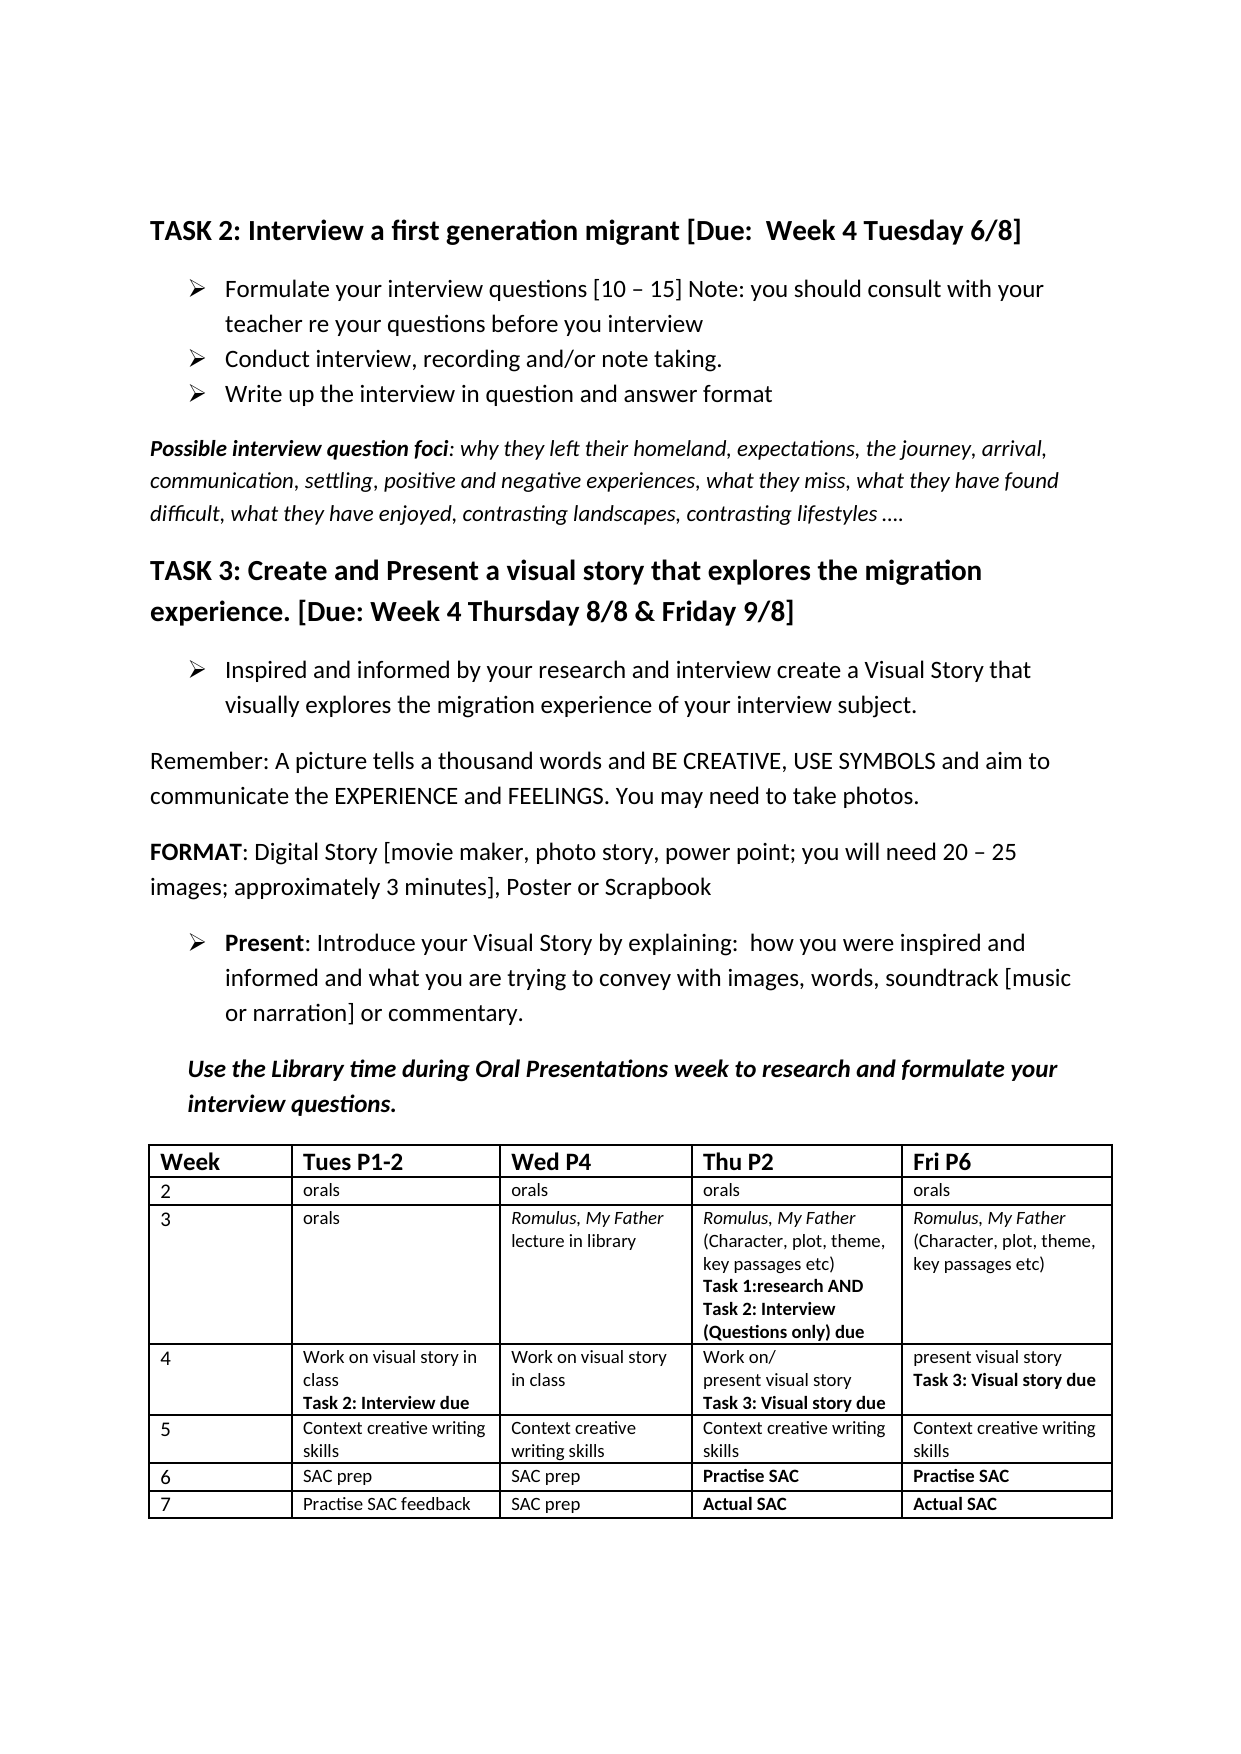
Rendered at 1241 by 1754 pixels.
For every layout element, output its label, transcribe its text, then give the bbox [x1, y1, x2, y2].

table_cell Romulus, My Father lecture in library [501, 1206, 691, 1343]
text TASK 3: Create and Present a visual story that explores the migration experience. [Due: Week 4 Thursday 8/8 & Friday 9/8] [150, 552, 1090, 628]
table_cell present visual story Task 3: Visual story due [903, 1345, 1111, 1414]
table_cell Actual SAC [903, 1492, 1111, 1517]
table_cell Practise SAC feedback [293, 1492, 499, 1517]
table_cell 2 [150, 1178, 291, 1204]
table_cell Context creative writing skills [293, 1416, 499, 1462]
table_cell Context creative writing skills [501, 1416, 691, 1462]
table_cell 3 [150, 1206, 291, 1343]
table_header Week [150, 1146, 291, 1176]
table_header Fri P6 [903, 1146, 1111, 1176]
table_cell Context creative writing skills [903, 1416, 1111, 1462]
table_cell orals [501, 1178, 691, 1204]
table_cell Context creative writing skills [693, 1416, 901, 1462]
table_cell 6 [150, 1464, 291, 1489]
text Possible interview question foci: why they left their homeland, expectations, the journey, arrival, communication, settling, positive and negative experiences, what they miss, what they have found difficult, what they have enjoyed, contrasting landscapes, contrasting lifestyles …. [150, 434, 1090, 527]
table_header Thu P2 [693, 1146, 901, 1176]
table_cell Practise SAC [693, 1464, 901, 1489]
list Inspired and informed by your research and interview create a Visual Story that visually explores the migration experience of your interview subject. [187, 654, 1090, 720]
table_cell SAC prep [293, 1464, 499, 1489]
table_cell orals [903, 1178, 1111, 1204]
table_cell 5 [150, 1416, 291, 1462]
table_cell orals [293, 1178, 499, 1204]
list Formulate your interview questions [10 – 15] Note: you should consult with your teacher re your questions before you interview [187, 273, 1090, 339]
table_cell 7 [150, 1492, 291, 1517]
table_cell SAC prep [501, 1464, 691, 1489]
table_cell Work on/ present visual story Task 3: Visual story due [693, 1345, 901, 1414]
list Conduct interview, recording and/or note taking. [187, 343, 1090, 374]
table_cell Work on visual story in class Task 2: Interview due [293, 1345, 499, 1414]
list Write up the interview in question and answer format [187, 378, 1090, 409]
table_cell SAC prep [501, 1492, 691, 1517]
table_header Tues P1-2 [293, 1146, 499, 1176]
table_cell orals [693, 1178, 901, 1204]
table_cell Romulus, My Father (Character, plot, theme, key passages etc) [903, 1206, 1111, 1343]
table_cell Practise SAC [903, 1464, 1111, 1489]
text Remember: A picture tells a thousand words and BE CREATIVE, USE SYMBOLS and aim to communicate the EXPERIENCE and FEELINGS. You may need to take photos. [150, 745, 1090, 811]
table_cell orals [293, 1206, 499, 1343]
table_cell 4 [150, 1345, 291, 1414]
table_cell Romulus, My Father (Character, plot, theme, key passages etc) Task 1:research AND Task 2: Interview (Questions only) due [693, 1206, 901, 1343]
text Use the Library time during Oral Presentations week to research and formulate your interview questions. [187, 1053, 1090, 1118]
text FORMAT: Digital Story [movie maker, photo story, power point; you will need 20 – 25 images; approximately 3 minutes], Poster or Scrapbook [150, 836, 1090, 902]
table_cell Actual SAC [693, 1492, 901, 1517]
table_cell Work on visual story in class [501, 1345, 691, 1414]
table_header Wed P4 [501, 1146, 691, 1176]
list Present: Introduce your Visual Story by explaining: how you were inspired and informed and what you are trying to convey with images, words, soundtrack [music or narration] or commentary. [187, 927, 1090, 1027]
text TASK 2: Interview a first generation migrant [Due: Week 4 Tuesday 6/8] [150, 212, 1090, 247]
